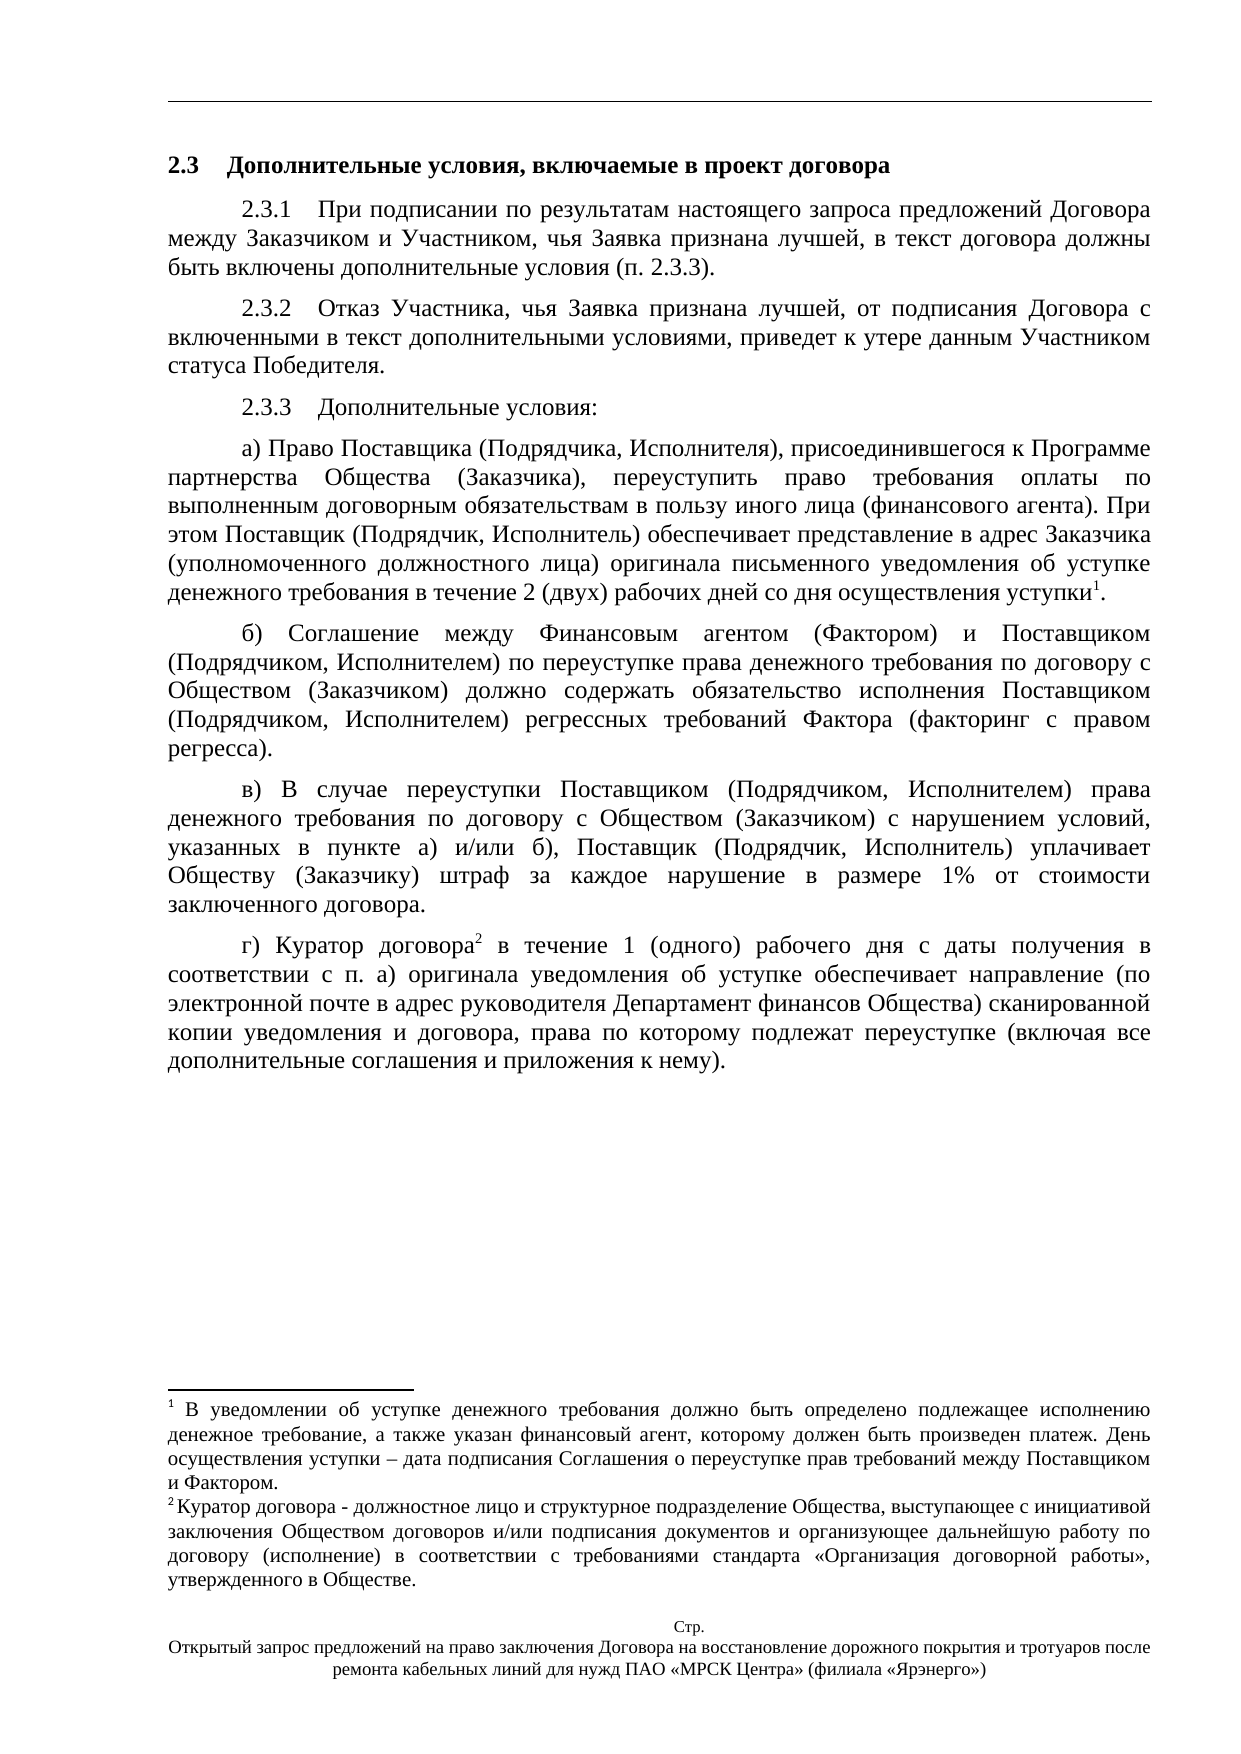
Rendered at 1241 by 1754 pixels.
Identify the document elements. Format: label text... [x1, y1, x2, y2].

subtitle б) Соглашение между Финансовым агентом (Фактором) и Поставщиком (Подрядчиком, Исполнителем) по переуступке права денежного требования по договору с Обществом (Заказчиком) должно содержать обязательство исполнения Поставщиком (Подрядчиком, Исполнителем) регрессных требований Фактора (факторинг с правом регресса). [168, 618, 1152, 762]
subtitle г) Куратор договора в течение 1 (одного) рабочего дня с даты получения в соответствии с п. а) оригинала уведомления об уступке обеспечивает направление (по электронной почте в адрес руководителя Департамент финансов Общества) сканированной копии уведомления и договора, права по которому подлежат переуступке (включая все дополнительные соглашения и приложения к нему). [168, 930, 1152, 1074]
subtitle Дополнительные условия, включаемые в проект договора [168, 150, 1152, 179]
subtitle При подписании по результатам настоящего запроса предложений Договора между Заказчиком и Участником, чья Заявка признана лучшей, в текст договора должны быть включены дополнительные условия (п. 2.3.3). [168, 194, 1152, 280]
subtitle в) В случае переуступки Поставщиком (Подрядчиком, Исполнителем) права денежного требования по договору с Обществом (Заказчиком) с нарушением условий, указанных в пункте а) и/или б), Поставщик (Подрядчик, Исполнитель) уплачивает Обществу (Заказчику) штраф за каждое нарушение в размере 1% от стоимости заключенного договора. [168, 774, 1152, 918]
subtitle а) Право Поставщика (Подрядчика, Исполнителя), присоединившегося к Программе партнерства Общества (Заказчика), переуступить право требования оплаты по выполненным договорным обязательствам в пользу иного лица (финансового агента). При этом Поставщик (Подрядчик, Исполнитель) обеспечивает представление в адрес Заказчика (уполномоченного должностного лица) оригинала письменного уведомления об уступке денежного требования в течение 2 (двух) рабочих дней со дня осуществления уступки. [168, 433, 1152, 605]
subtitle Отказ Участника, чья Заявка признана лучшей, от подписания Договора с включенными в текст дополнительными условиями, приведет к утере данным Участником статуса Победителя. [168, 293, 1152, 379]
subtitle Дополнительные условия: [168, 392, 1152, 420]
